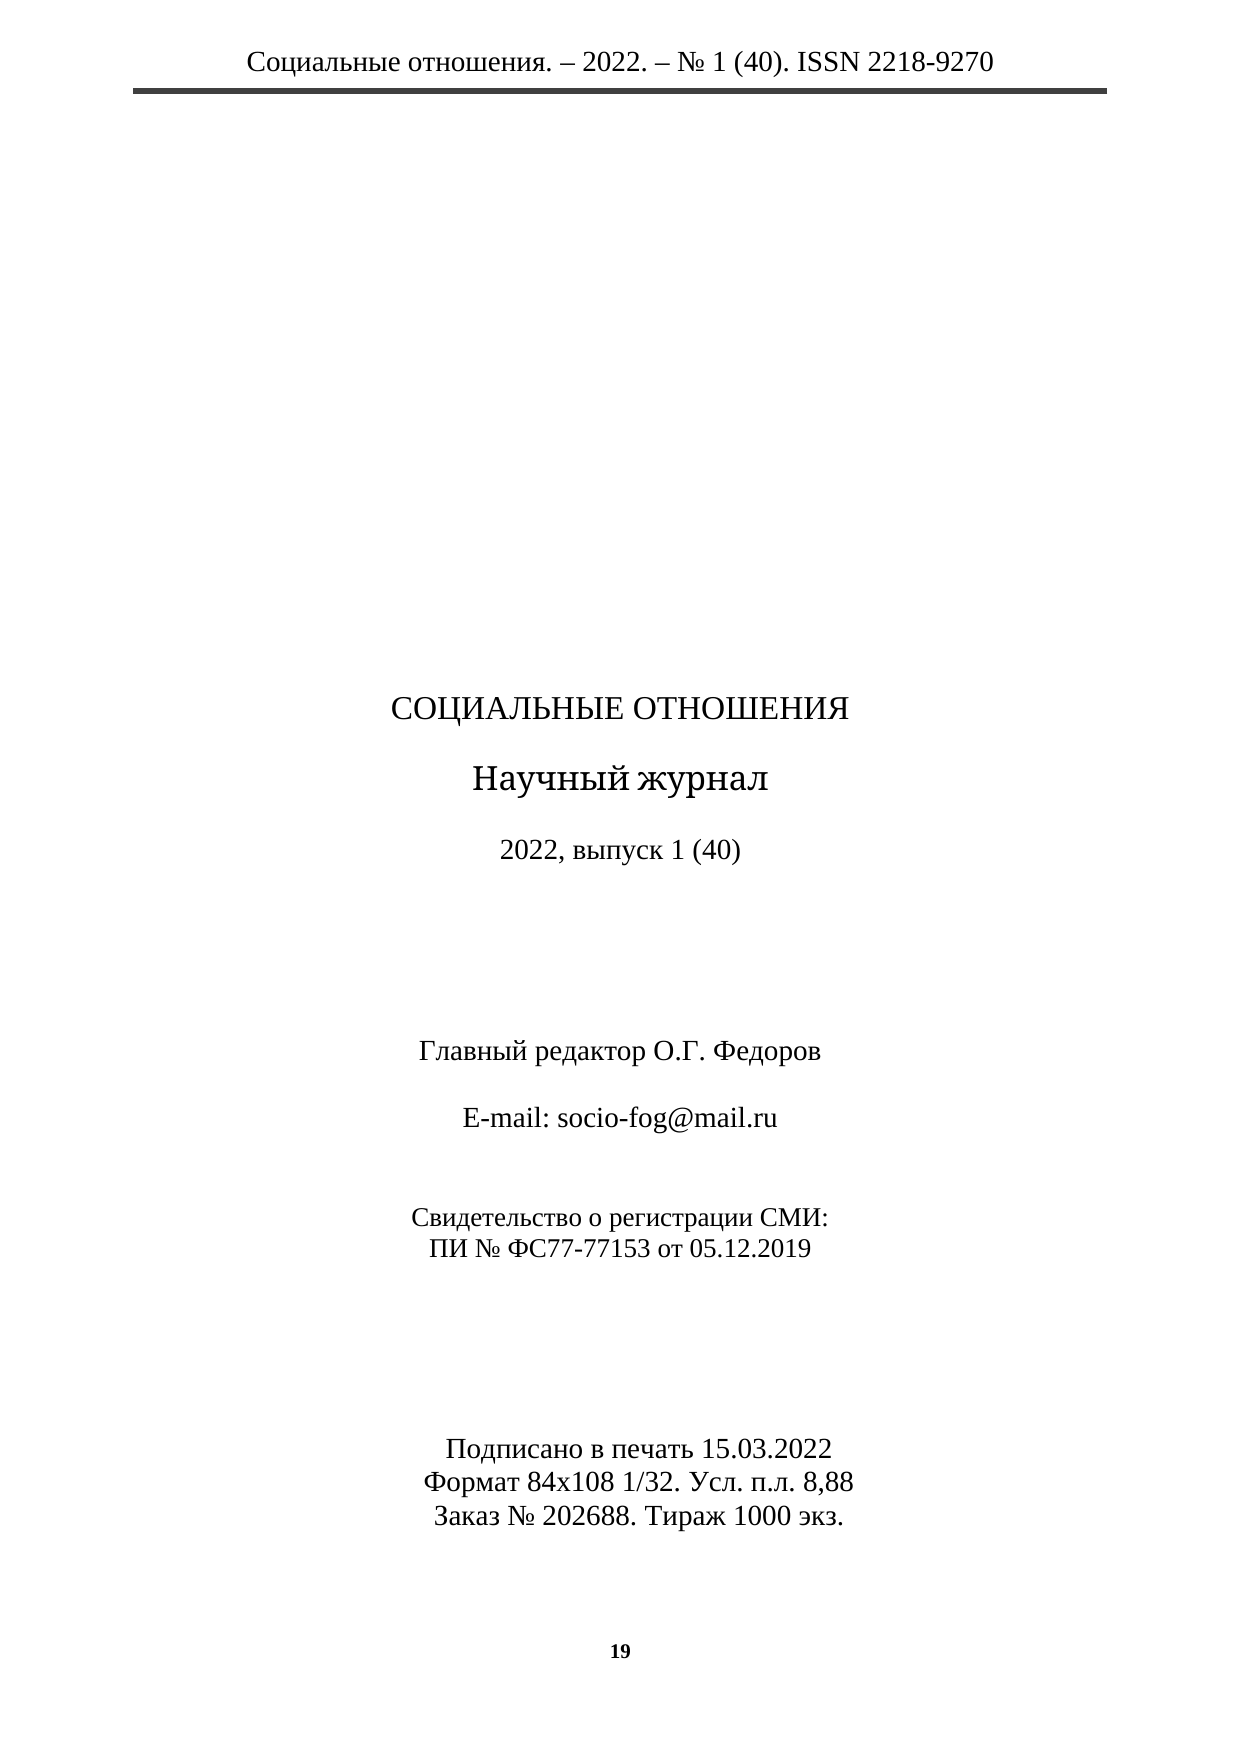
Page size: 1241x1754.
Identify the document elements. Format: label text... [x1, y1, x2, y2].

text Главный редактор О.Г. Федоров [133, 1033, 1107, 1067]
text СОЦИАЛЬНЫЕ ОТНОШЕНИЯ [133, 688, 1107, 727]
text ПИ № ФС77-77153 от 05.12.2019 [133, 1232, 1107, 1263]
text Подписано в печать 15.03.2022 [133, 1431, 1107, 1464]
text Заказ № 202688. Тираж 1000 экз. [133, 1498, 1107, 1532]
text Свидетельство о регистрации СМИ: [133, 1201, 1107, 1232]
text Научный журнал [133, 760, 1107, 798]
text E-mail: socio-fog@mail.ru [133, 1100, 1107, 1134]
text Формат 84х108 1/32. Усл. п.л. 8,88 [133, 1464, 1107, 1498]
text 2022, выпуск 1 (40) [133, 832, 1107, 866]
